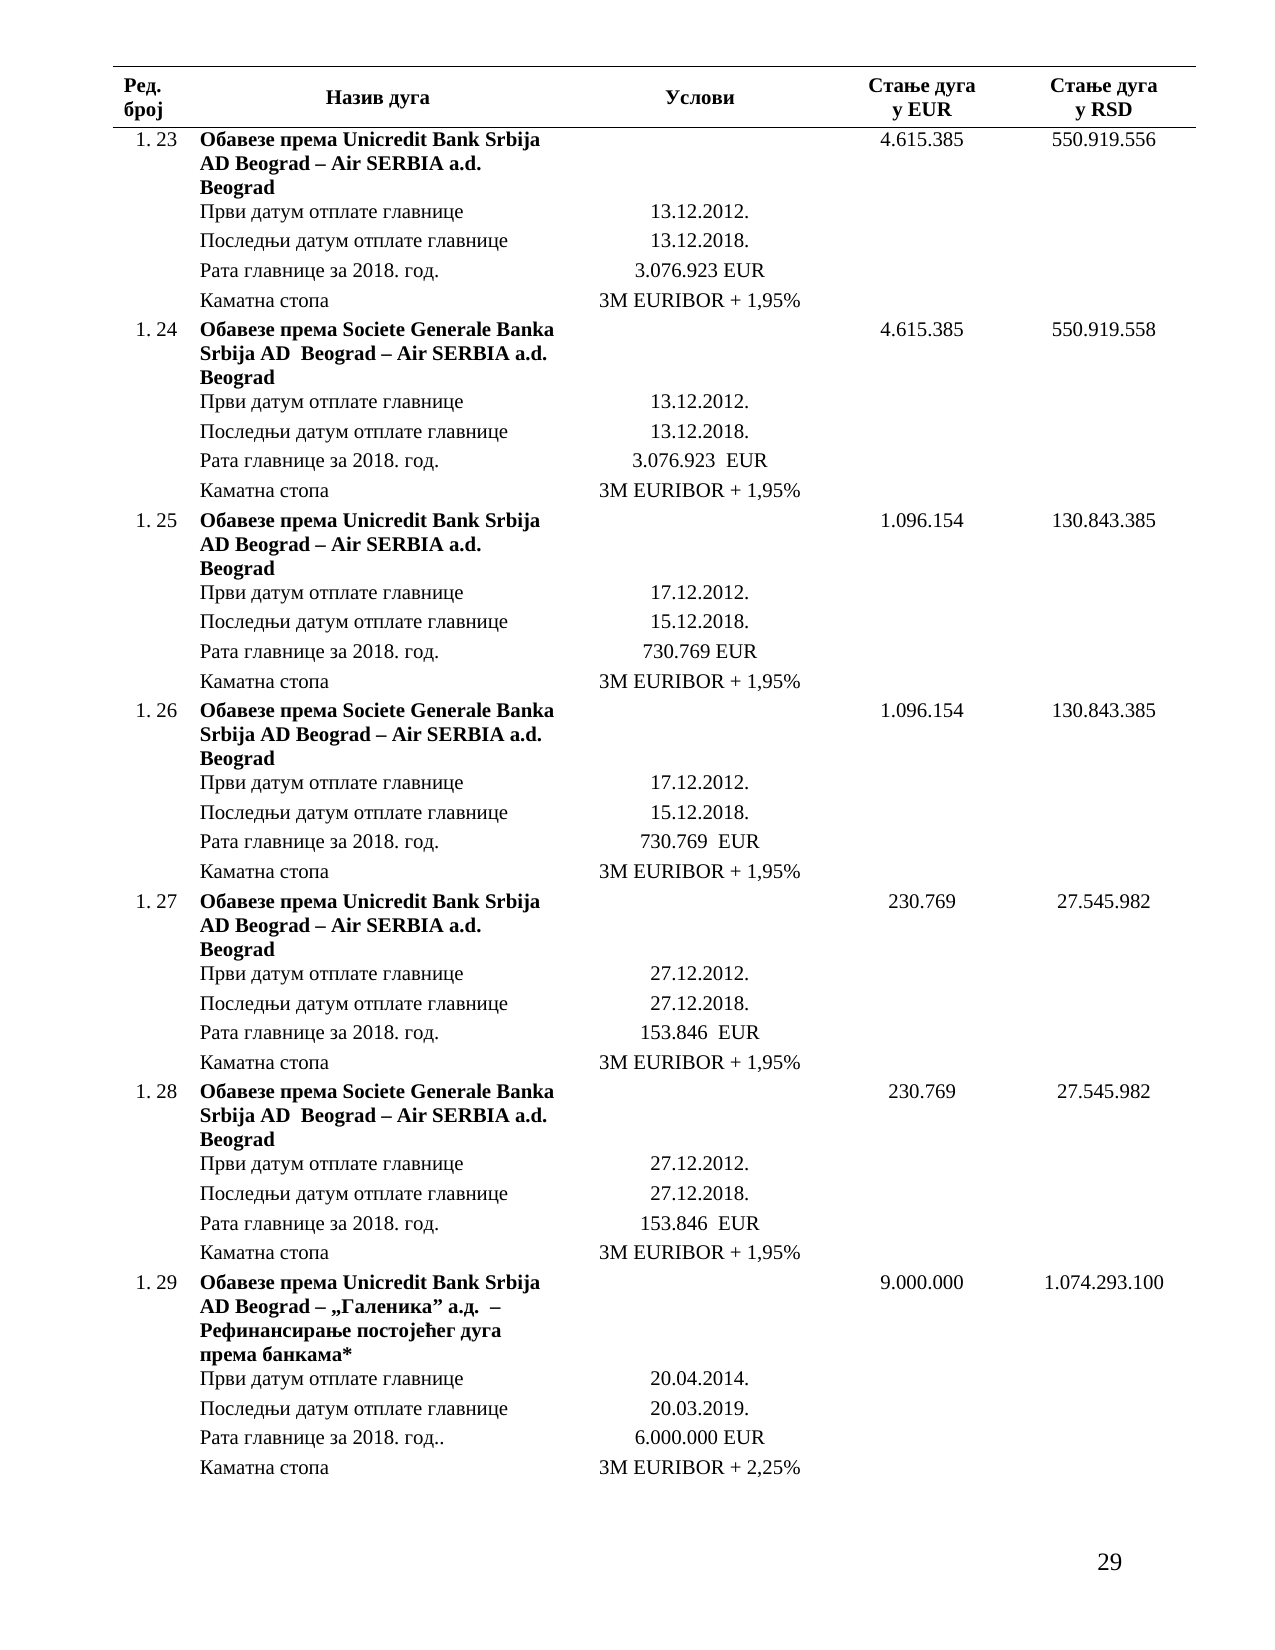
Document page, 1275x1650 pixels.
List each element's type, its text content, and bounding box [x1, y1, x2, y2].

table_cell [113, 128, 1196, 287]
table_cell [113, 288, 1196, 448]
table_header Услови [567, 67, 832, 127]
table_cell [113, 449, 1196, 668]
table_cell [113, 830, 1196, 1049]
table_header Стање дуга у RSD [1011, 67, 1196, 127]
table_header Стање дуга у EUR [832, 67, 1011, 127]
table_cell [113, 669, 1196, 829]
table_header Назив дуга [188, 67, 567, 127]
table_header Ред. број [113, 67, 188, 127]
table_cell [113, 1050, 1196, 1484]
